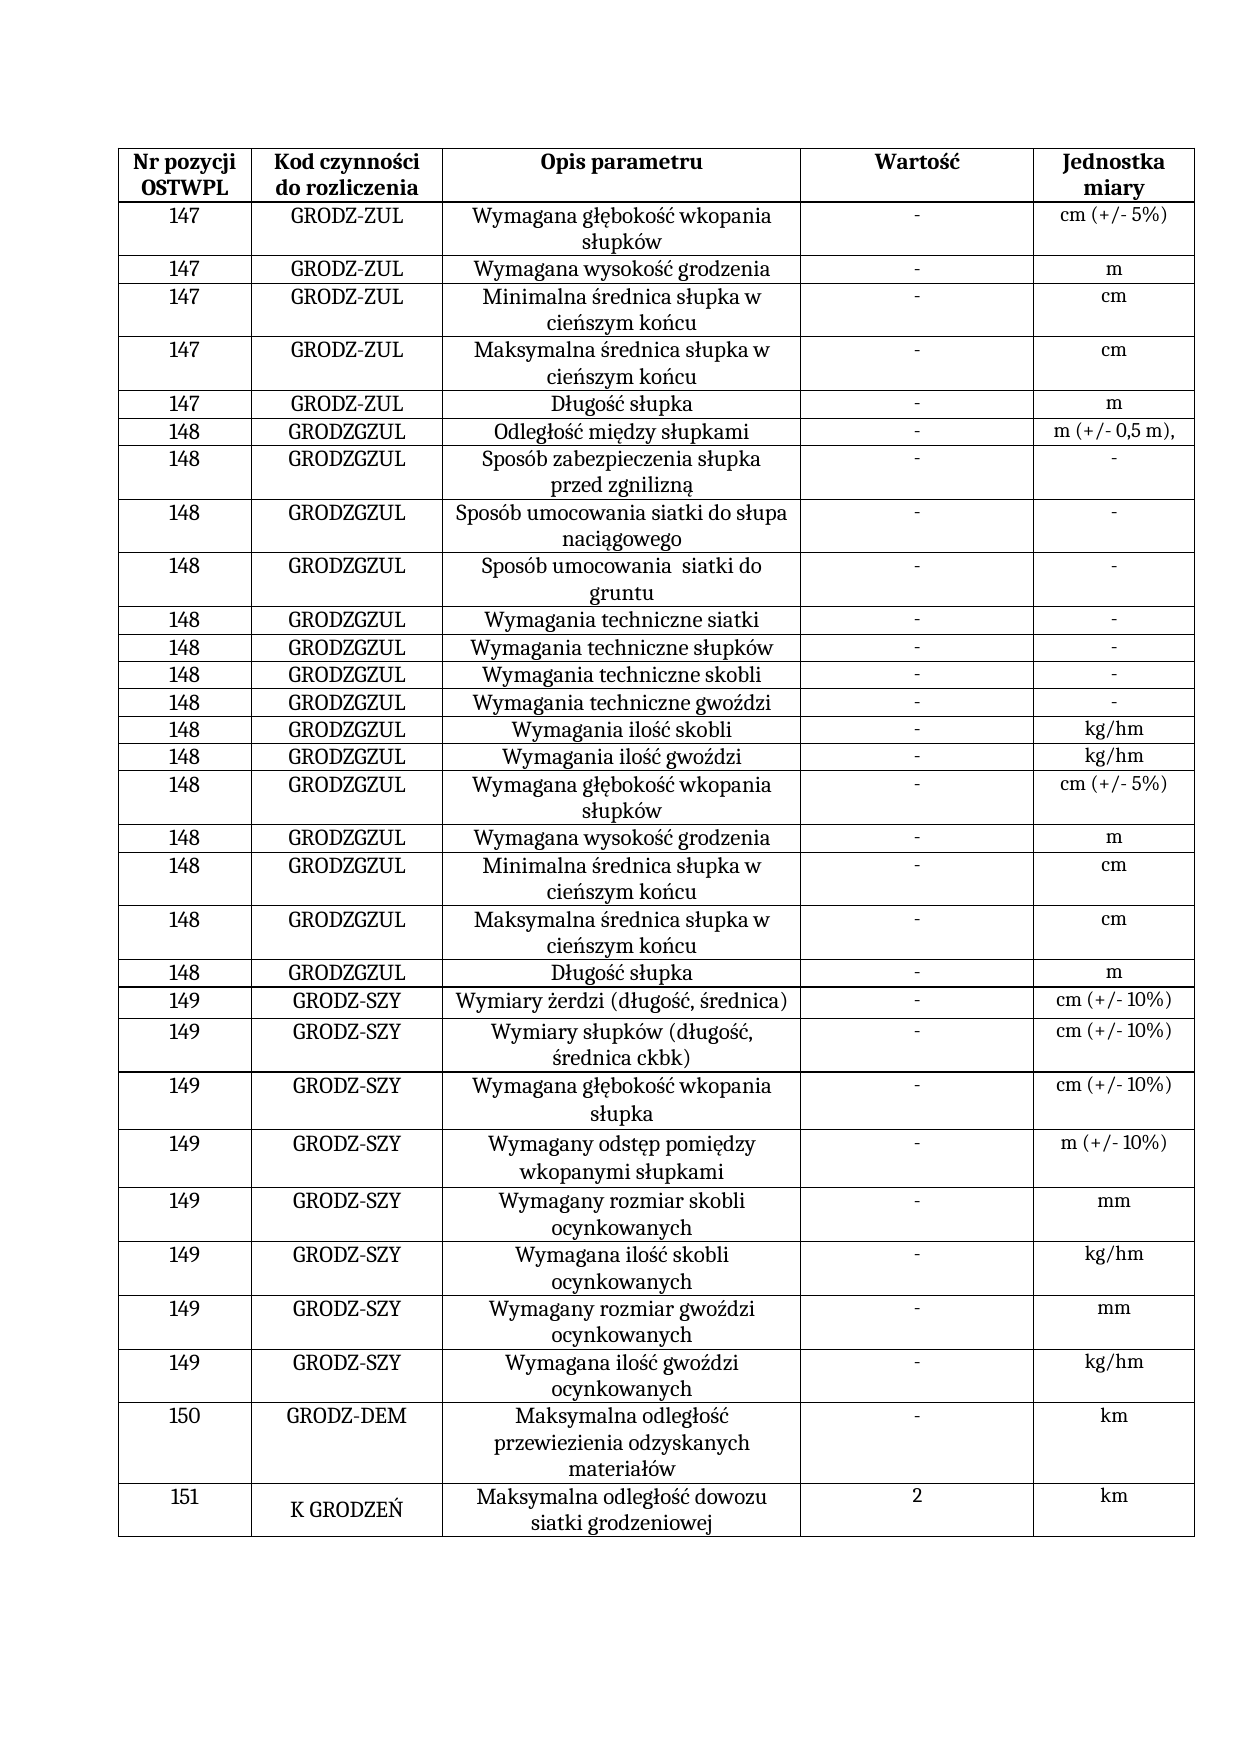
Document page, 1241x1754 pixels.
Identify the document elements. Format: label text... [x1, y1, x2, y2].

table_cell 151 [119, 1484, 251, 1536]
table_cell Wymagania ilość gwoździ [443, 744, 800, 770]
table_cell - [801, 284, 1033, 336]
table_cell Wymagana głębokość wkopania słupków [443, 203, 800, 255]
table_cell 149 [119, 1073, 251, 1129]
table_cell 147 [119, 391, 251, 417]
table_cell Wymagana wysokość grodzenia [443, 825, 800, 852]
table_cell - [801, 607, 1033, 633]
table_cell GRODZGZUL [252, 825, 442, 852]
table_cell - [801, 771, 1033, 824]
table_cell - [801, 419, 1033, 445]
table_cell m (+/- 0,5 m), [1034, 419, 1194, 445]
table_cell kg/hm [1034, 1242, 1194, 1295]
table_cell - [801, 744, 1033, 770]
table_cell - [801, 689, 1033, 716]
table_cell K GRODZEŃ [252, 1484, 442, 1536]
table_cell 149 [119, 1019, 251, 1071]
table_cell 147 [119, 203, 251, 255]
table_cell 150 [119, 1403, 251, 1482]
table_cell cm (+/- 10%) [1034, 1073, 1194, 1129]
table_cell - [801, 256, 1033, 282]
table_cell Maksymalna średnica słupka w cieńszym końcu [443, 337, 800, 390]
table_cell Minimalna średnica słupka w cieńszym końcu [443, 284, 800, 336]
table_cell - [801, 500, 1033, 552]
table_cell - [801, 906, 1033, 959]
table_cell Sposób umocowania siatki do słupa naciągowego [443, 500, 800, 552]
table_cell cm [1034, 284, 1194, 336]
table_cell Długość słupka [443, 391, 800, 417]
table_cell 148 [119, 419, 251, 445]
table_cell 149 [119, 1188, 251, 1241]
table_cell 149 [119, 988, 251, 1018]
table_cell GRODZGZUL [252, 419, 442, 445]
table_cell - [801, 988, 1033, 1018]
table_cell Sposób zabezpieczenia słupka przed zgnilizną [443, 446, 800, 498]
table_cell 148 [119, 744, 251, 770]
table_cell 148 [119, 500, 251, 552]
table_cell - [1034, 553, 1194, 606]
table_cell GRODZGZUL [252, 635, 442, 661]
table_cell kg/hm [1034, 717, 1194, 743]
table_cell GRODZGZUL [252, 446, 442, 498]
table_cell - [801, 1242, 1033, 1295]
table_cell Maksymalna odległość dowozu siatki grodzeniowej [443, 1484, 800, 1536]
table_cell - [801, 717, 1033, 743]
table_cell GRODZ-ZUL [252, 391, 442, 417]
table_cell GRODZ-SZY [252, 1073, 442, 1129]
table_cell Wymiary żerdzi (długość, średnica) [443, 988, 800, 1018]
table_cell Wymagania techniczne siatki [443, 607, 800, 633]
table_cell - [1034, 635, 1194, 661]
table_cell 149 [119, 1296, 251, 1348]
table_cell 148 [119, 853, 251, 905]
table_cell Wymagany rozmiar skobli ocynkowanych [443, 1188, 800, 1241]
table_cell GRODZGZUL [252, 500, 442, 552]
table_cell GRODZ-SZY [252, 1019, 442, 1071]
table_header Wartość [801, 149, 1033, 201]
table_cell GRODZ-ZUL [252, 256, 442, 282]
table_cell GRODZ-SZY [252, 988, 442, 1018]
table_cell m [1034, 825, 1194, 852]
table_cell Wymagana głębokość wkopania słupków [443, 771, 800, 824]
table_cell cm (+/- 10%) [1034, 988, 1194, 1018]
table_cell - [1034, 689, 1194, 716]
table_cell 147 [119, 337, 251, 390]
table_cell GRODZGZUL [252, 771, 442, 824]
table_cell mm [1034, 1296, 1194, 1348]
table_cell GRODZ-ZUL [252, 284, 442, 336]
table_cell cm [1034, 337, 1194, 390]
table_cell - [801, 853, 1033, 905]
table_cell GRODZGZUL [252, 607, 442, 633]
table_cell cm [1034, 853, 1194, 905]
table_cell Wymiary słupków (długość, średnica ckbk) [443, 1019, 800, 1071]
table_header Kod czynności do rozliczenia [252, 149, 442, 201]
table_cell GRODZGZUL [252, 906, 442, 959]
table_cell - [801, 1350, 1033, 1402]
table_cell - [801, 446, 1033, 498]
table_cell Wymagana głębokość wkopania słupka [443, 1073, 800, 1129]
table_cell Minimalna średnica słupka w cieńszym końcu [443, 853, 800, 905]
table_cell Wymagania techniczne skobli [443, 662, 800, 688]
table_cell Sposób umocowania siatki do gruntu [443, 553, 800, 606]
table_cell - [801, 960, 1033, 986]
table_cell - [801, 1073, 1033, 1129]
table_cell GRODZGZUL [252, 853, 442, 905]
table_header Jednostka miary [1034, 149, 1194, 201]
table_cell m [1034, 391, 1194, 417]
table_cell - [801, 337, 1033, 390]
table_cell - [801, 1188, 1033, 1241]
table_cell Długość słupka [443, 960, 800, 986]
table_cell Wymagana ilość gwoździ ocynkowanych [443, 1350, 800, 1402]
table_cell km [1034, 1484, 1194, 1536]
table_cell Maksymalna średnica słupka w cieńszym końcu [443, 906, 800, 959]
table_cell 149 [119, 1350, 251, 1402]
table_cell - [801, 1296, 1033, 1348]
table_header Nr pozycji OSTWPL [119, 149, 251, 201]
table_cell GRODZGZUL [252, 553, 442, 606]
table_header Opis parametru [443, 149, 800, 201]
table_cell m [1034, 960, 1194, 986]
table_cell - [1034, 446, 1194, 498]
table_cell Wymagania ilość skobli [443, 717, 800, 743]
table_cell - [1034, 662, 1194, 688]
table_cell cm (+/- 10%) [1034, 1019, 1194, 1071]
table_cell m (+/- 10%) [1034, 1130, 1194, 1187]
table_cell 148 [119, 717, 251, 743]
table_cell kg/hm [1034, 1350, 1194, 1402]
table_cell - [801, 553, 1033, 606]
table_cell cm (+/- 5%) [1034, 771, 1194, 824]
table_cell GRODZ-SZY [252, 1350, 442, 1402]
table_cell mm [1034, 1188, 1194, 1241]
table_cell 148 [119, 446, 251, 498]
table_cell - [801, 1130, 1033, 1187]
table_cell Maksymalna odległość przewiezienia odzyskanych materiałów [443, 1403, 800, 1482]
table_cell kg/hm [1034, 744, 1194, 770]
table_cell m [1034, 256, 1194, 282]
table_cell Wymagana wysokość grodzenia [443, 256, 800, 282]
table_cell GRODZGZUL [252, 689, 442, 716]
table_cell GRODZ-ZUL [252, 203, 442, 255]
table_cell 148 [119, 825, 251, 852]
table_cell - [1034, 607, 1194, 633]
table_cell cm (+/- 5%) [1034, 203, 1194, 255]
table_cell Wymagania techniczne słupków [443, 635, 800, 661]
table_cell GRODZGZUL [252, 744, 442, 770]
table_cell - [1034, 500, 1194, 552]
table_cell GRODZ-ZUL [252, 337, 442, 390]
table_cell GRODZ-SZY [252, 1130, 442, 1187]
table_cell Wymagana ilość skobli ocynkowanych [443, 1242, 800, 1295]
table_cell 148 [119, 771, 251, 824]
table_cell Odległość między słupkami [443, 419, 800, 445]
table_cell - [801, 391, 1033, 417]
table_cell 148 [119, 906, 251, 959]
table_cell GRODZ-SZY [252, 1188, 442, 1241]
table_cell 148 [119, 635, 251, 661]
table_cell 148 [119, 607, 251, 633]
table_cell GRODZ-DEM [252, 1403, 442, 1482]
table_cell - [801, 825, 1033, 852]
table_cell 148 [119, 553, 251, 606]
table_cell Wymagany rozmiar gwoździ ocynkowanych [443, 1296, 800, 1348]
table_cell - [801, 635, 1033, 661]
table_cell 148 [119, 662, 251, 688]
table_cell 148 [119, 689, 251, 716]
table_cell 148 [119, 960, 251, 986]
table_cell 149 [119, 1130, 251, 1187]
table_cell - [801, 1403, 1033, 1482]
table_cell GRODZGZUL [252, 662, 442, 688]
table_cell Wymagania techniczne gwoździ [443, 689, 800, 716]
table_cell - [801, 662, 1033, 688]
table_cell km [1034, 1403, 1194, 1482]
table_cell cm [1034, 906, 1194, 959]
table_cell 147 [119, 256, 251, 282]
table_cell 147 [119, 284, 251, 336]
table_cell 2 [801, 1484, 1033, 1536]
table_cell GRODZ-SZY [252, 1296, 442, 1348]
table_cell 149 [119, 1242, 251, 1295]
table_cell GRODZGZUL [252, 717, 442, 743]
table_cell - [801, 1019, 1033, 1071]
table_cell GRODZGZUL [252, 960, 442, 986]
table_cell Wymagany odstęp pomiędzy wkopanymi słupkami [443, 1130, 800, 1187]
table_cell - [801, 203, 1033, 255]
table_cell GRODZ-SZY [252, 1242, 442, 1295]
